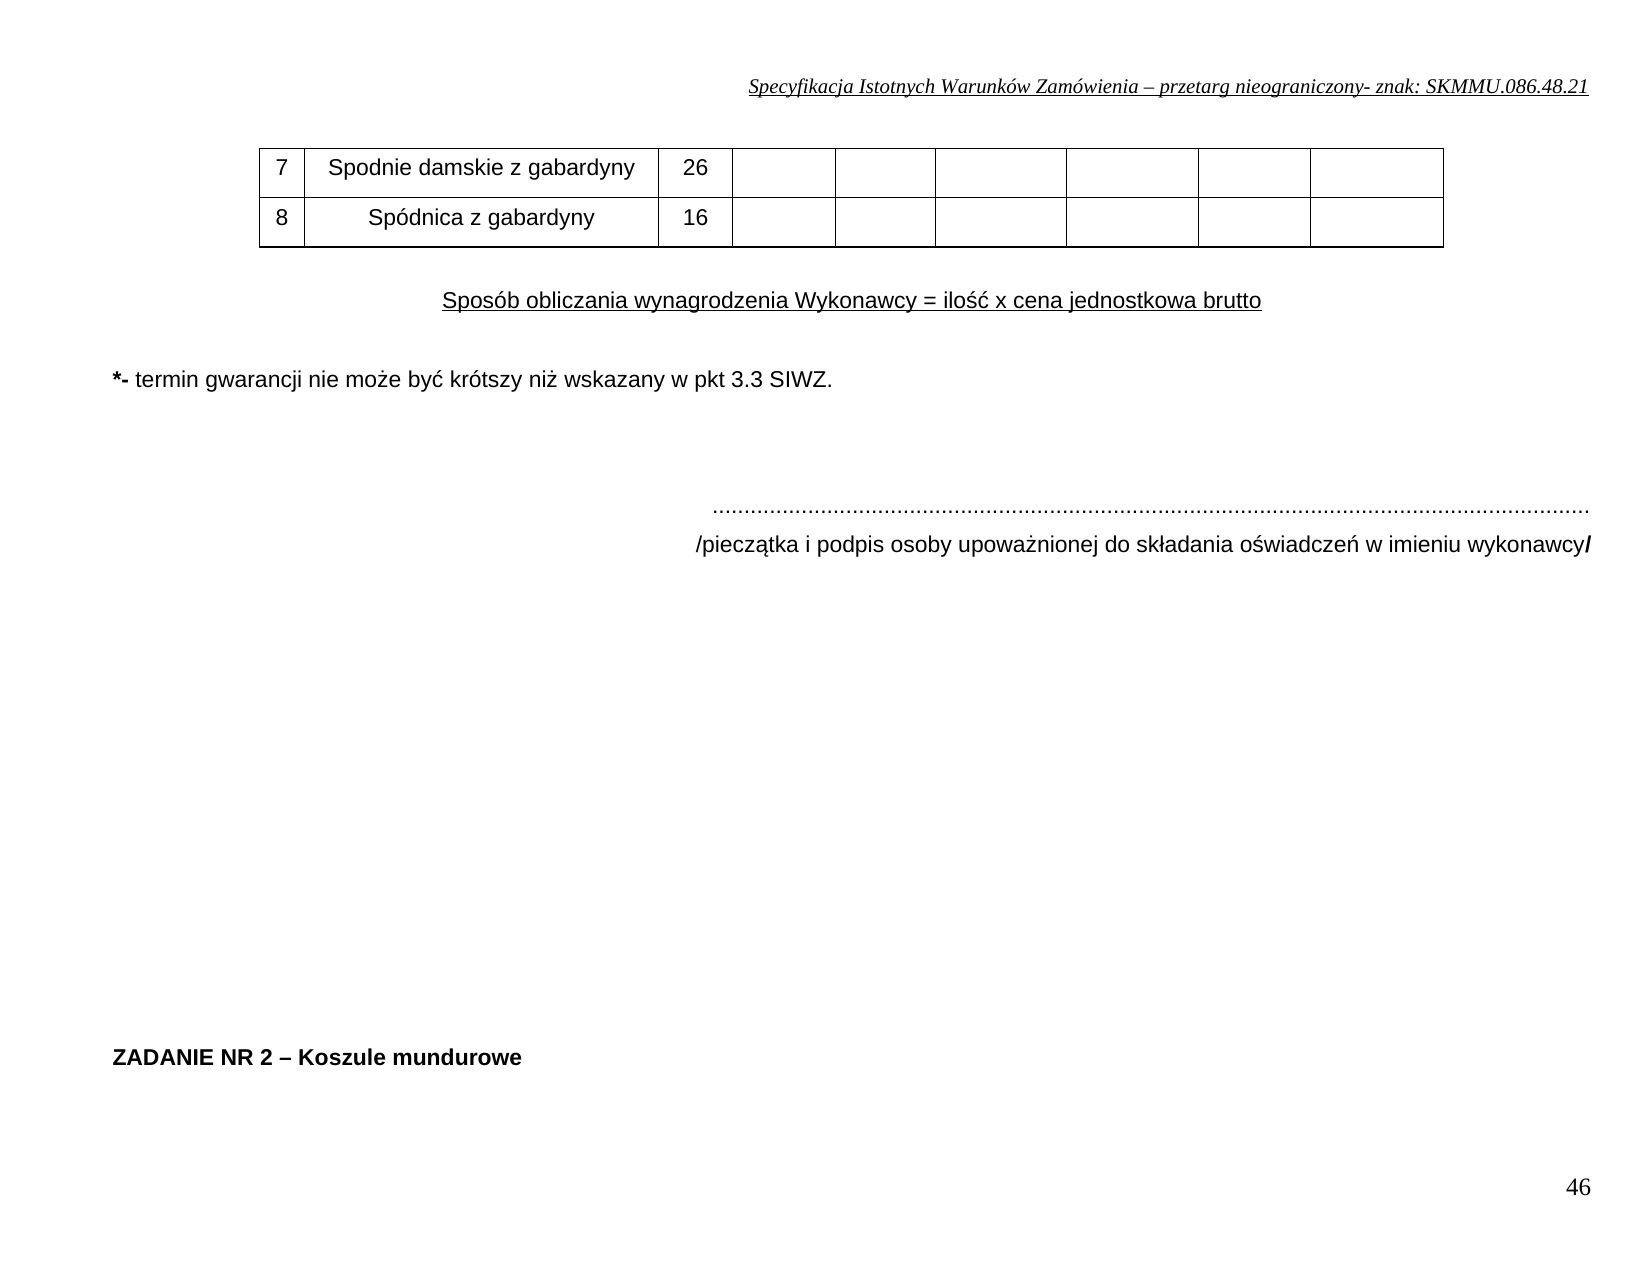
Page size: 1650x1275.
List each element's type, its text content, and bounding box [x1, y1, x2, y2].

text /pieczątka i podpis osoby upoważnionej do składania oświadczeń w imieniu wykonawcy/ [112, 531, 1591, 557]
table_cell Spódnica z gabardyny [305, 198, 658, 246]
table_cell [1067, 149, 1198, 197]
table_cell 16 [659, 198, 732, 246]
table_cell [1199, 149, 1310, 197]
text *- termin gwarancji nie może być krótszy niż wskazany w pkt 3.3 SIWZ. [112, 366, 1591, 392]
table_cell Spodnie damskie z gabardyny [305, 149, 658, 197]
table_cell [1311, 149, 1443, 197]
text ZADANIE NR 2 – Koszule mundurowe [112, 1044, 1591, 1071]
table_cell 7 [260, 149, 304, 197]
table_cell [1311, 198, 1443, 246]
text Sposób obliczania wynagrodzenia Wykonawcy = ilość x cena jednostkowa brutto [112, 287, 1591, 313]
table_cell [836, 198, 935, 246]
table_cell [936, 198, 1066, 246]
table_cell 26 [659, 149, 732, 197]
table_cell [733, 198, 835, 246]
text .......................................................................................................................................... [112, 492, 1591, 518]
table_cell [733, 149, 835, 197]
table_cell [836, 149, 935, 197]
table_cell [1199, 198, 1310, 246]
table_cell [1067, 198, 1198, 246]
table_cell 8 [260, 198, 304, 246]
table_cell [936, 149, 1066, 197]
